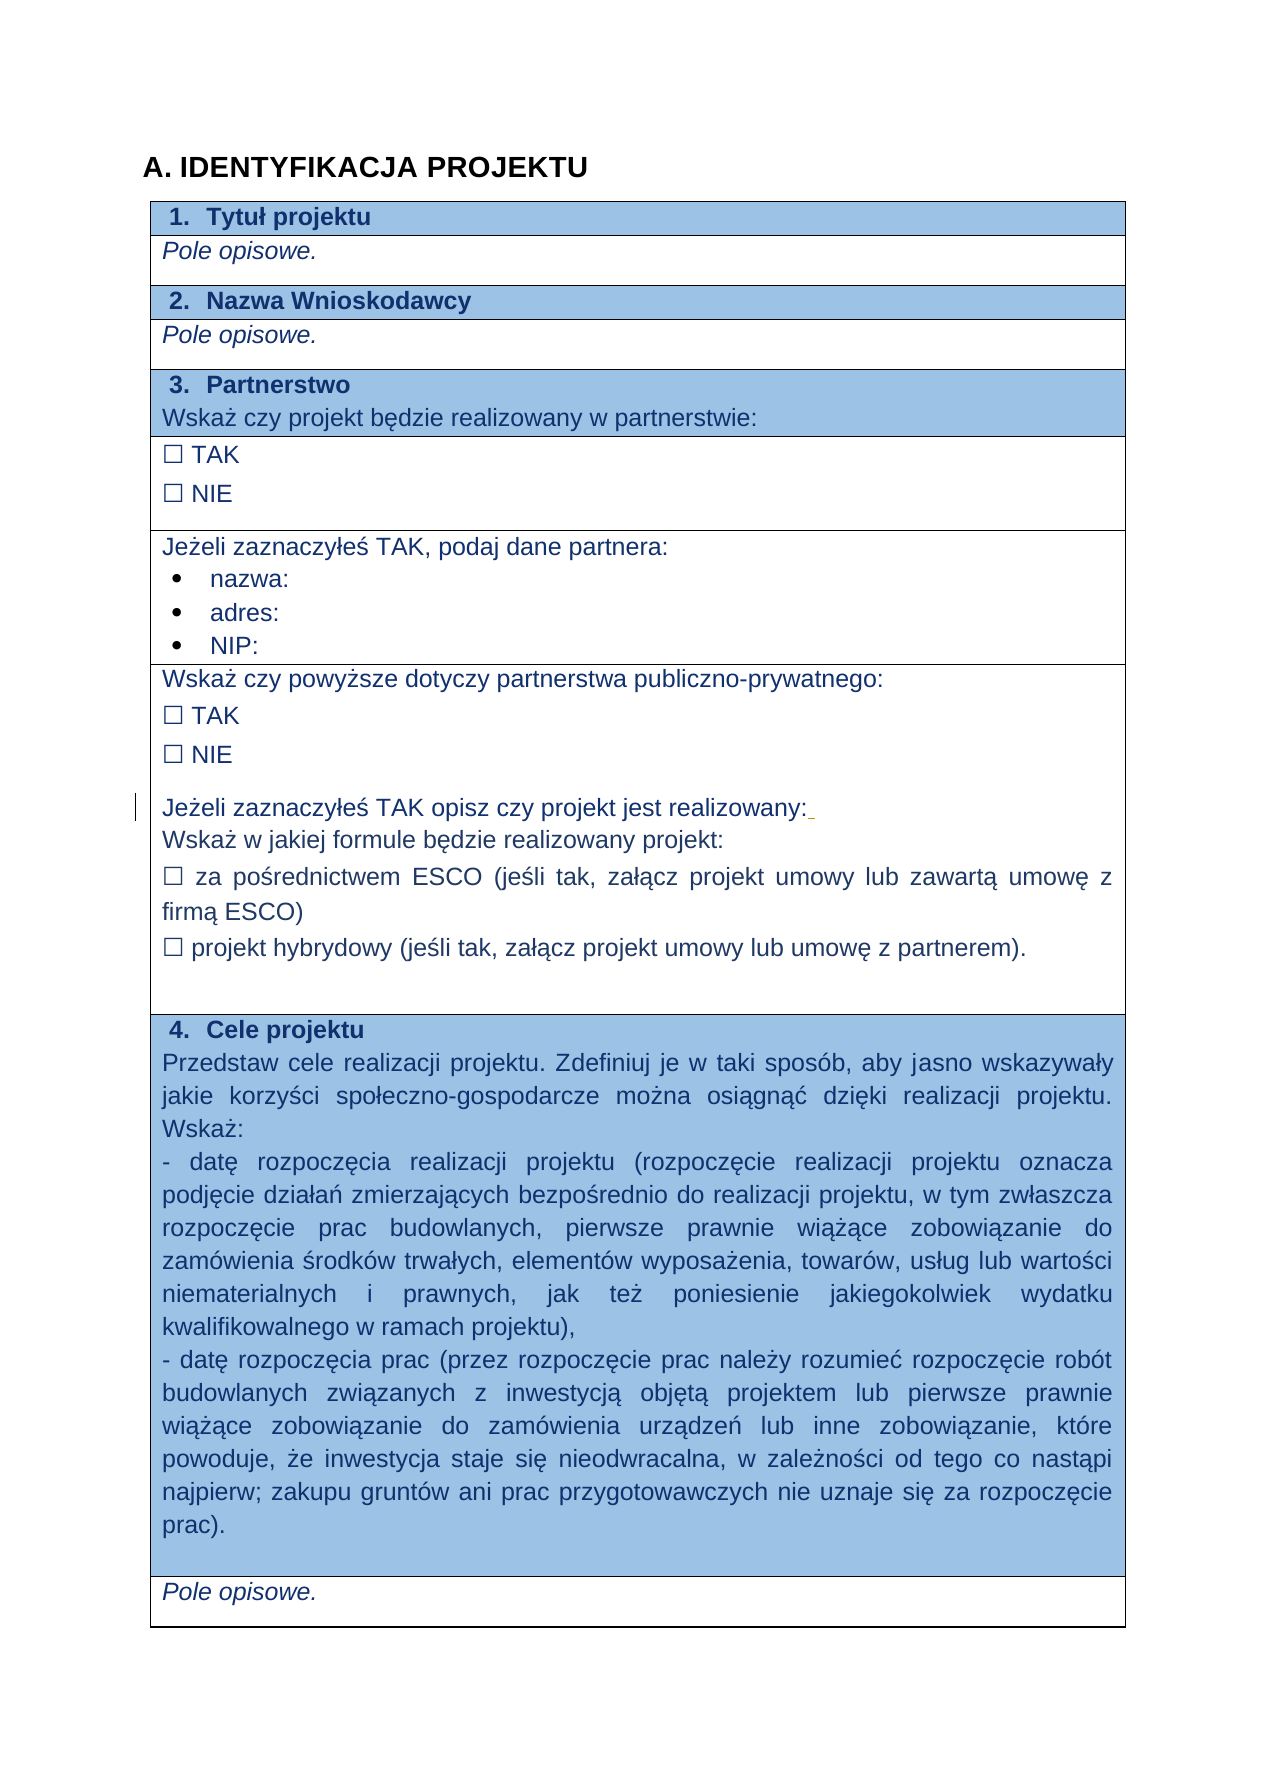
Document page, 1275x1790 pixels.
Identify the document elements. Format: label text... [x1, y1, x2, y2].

table_cell Cele projektu Przedstaw cele realizacji projektu. Zdefiniuj je w taki sposób, aby jasno wskazywały jakie korzyści społeczno-gospodarcze można osiągnąć dzięki realizacji projektu. Wskaż: - datę rozpoczęcia realizacji projektu (rozpoczęcie realizacji projektu oznacza podjęcie działań zmierzających bezpośrednio do realizacji projektu, w tym zwłaszcza rozpoczęcie prac budowlanych, pierwsze prawnie wiążące zobowiązanie do zamówienia środków trwałych, elementów wyposażenia, towarów, usług lub wartości niematerialnych i prawnych, jak też poniesienie jakiegokolwiek wydatku kwalifikowalnego w ramach projektu), - datę rozpoczęcia prac (przez rozpoczęcie prac należy rozumieć rozpoczęcie robót budowlanych związanych z inwestycją objętą projektem lub pierwsze prawnie wiążące zobowiązanie do zamówienia urządzeń lub inne zobowiązanie, które powoduje, że inwestycja staje się nieodwracalna, w zależności od tego co nastąpi najpierw; zakupu gruntów ani prac przygotowawczych nie uznaje się za rozpoczęcie prac). [151, 1015, 1125, 1576]
subtitle Identyfikacja projektu [142, 150, 1125, 183]
table_cell Pole opisowe. [151, 320, 1125, 369]
table_cell Nazwa Wnioskodawcy [151, 286, 1125, 319]
table_header Tytuł projektu [151, 202, 1125, 235]
table_cell Pole opisowe. [151, 1577, 1125, 1626]
table_cell Jeżeli zaznaczyłeś TAK, podaj dane partnera: nazwa: adres: NIP: [151, 531, 1125, 663]
table_cell Pole opisowe. [151, 236, 1125, 285]
table_cell Partnerstwo Wskaż czy projekt będzie realizowany w partnerstwie: [151, 370, 1125, 436]
table_cell Wskaż czy powyższe dotyczy partnerstwa publiczno-prywatnego: ☐ TAK ☐ NIE Jeżeli zaznaczyłeś TAK opisz czy projekt jest realizowany: Wskaż w jakiej formule będzie realizowany projekt: ☐ za pośrednictwem ESCO (jeśli tak, załącz projekt umowy lub zawartą umowę z firmą ESCO) ☐ projekt hybrydowy (jeśli tak, załącz projekt umowy lub umowę z partnerem). [151, 665, 1125, 1014]
table_cell ☐ TAK ☐ NIE [151, 437, 1125, 530]
